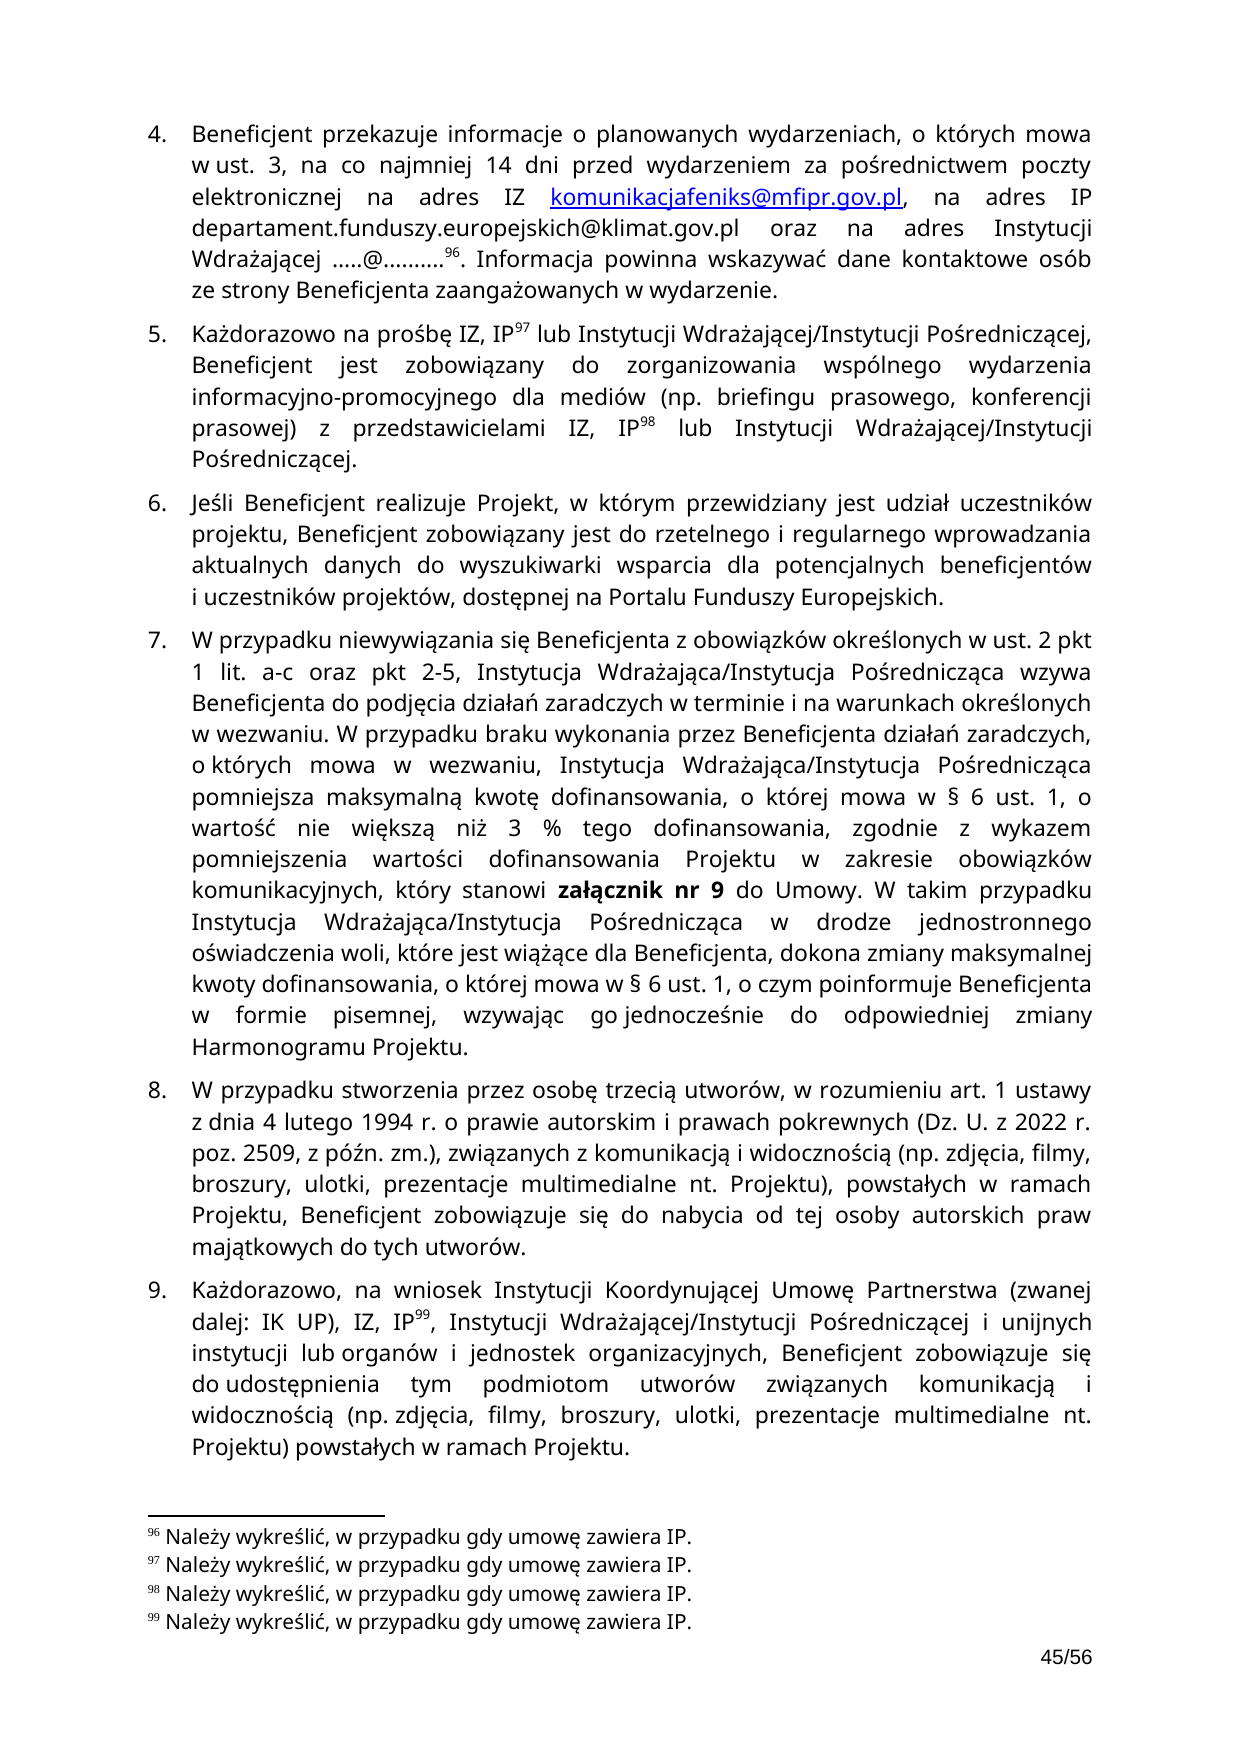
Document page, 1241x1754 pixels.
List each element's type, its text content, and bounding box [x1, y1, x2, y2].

list W przypadku stworzenia przez osobę trzecią utworów, w rozumieniu art. 1 ustawy z dnia 4 lutego 1994 r. o prawie autorskim i prawach pokrewnych (Dz. U. z 2022 r. poz. 2509, z późn. zm.), związanych z komunikacją i widocznością (np. zdjęcia, filmy, broszury, ulotki, prezentacje multimedialne nt. Projektu), powstałych w ramach Projektu, Beneficjent zobowiązuje się do nabycia od tej osoby autorskich praw majątkowych do tych utworów. [148, 1074, 1092, 1262]
list Każdorazowo, na wniosek Instytucji Koordynującej Umowę Partnerstwa (zwanej dalej: IK UP), IZ, IP, Instytucji Wdrażającej/Instytucji Pośredniczącej i unijnych instytucji lub organów i jednostek organizacyjnych, Beneficjent zobowiązuje się do udostępnienia tym podmiotom utworów związanych komunikacją i widocznością (np. zdjęcia, filmy, broszury, ulotki, prezentacje multimedialne nt. Projektu) powstałych w ramach Projektu. [148, 1274, 1092, 1462]
list Beneficjent przekazuje informacje o planowanych wydarzeniach, o których mowa w ust. 3, na co najmniej 14 dni przed wydarzeniem za pośrednictwem poczty elektronicznej na adres IZ komunikacjafeniks@mfipr.gov.pl, na adres IP departament.funduszy.europejskich@klimat.gov.pl oraz na adres Instytucji Wdrażającej …..@........... Informacja powinna wskazywać dane kontaktowe osób ze strony Beneficjenta zaangażowanych w wydarzenie. [148, 118, 1092, 306]
list Każdorazowo na prośbę IZ, IP lub Instytucji Wdrażającej/Instytucji Pośredniczącej, Beneficjent jest zobowiązany do zorganizowania wspólnego wydarzenia informacyjno-promocyjnego dla mediów (np. briefingu prasowego, konferencji prasowej) z przedstawicielami IZ, IP lub Instytucji Wdrażającej/Instytucji Pośredniczącej. [148, 318, 1092, 474]
list W przypadku niewywiązania się Beneficjenta z obowiązków określonych w ust. 2 pkt 1 lit. a-c oraz pkt 2-5, Instytucja Wdrażająca/Instytucja Pośrednicząca wzywa Beneficjenta do podjęcia działań zaradczych w terminie i na warunkach określonych w wezwaniu. W przypadku braku wykonania przez Beneficjenta działań zaradczych, o których mowa w wezwaniu, Instytucja Wdrażająca/Instytucja Pośrednicząca pomniejsza maksymalną kwotę dofinansowania, o której mowa w § 6 ust. 1, o wartość nie większą niż 3 % tego dofinansowania, zgodnie z wykazem pomniejszenia wartości dofinansowania Projektu w zakresie obowiązków komunikacyjnych, który stanowi załącznik nr 9 do Umowy. W takim przypadku Instytucja Wdrażająca/Instytucja Pośrednicząca w drodze jednostronnego oświadczenia woli, które jest wiążące dla Beneficjenta, dokona zmiany maksymalnej kwoty dofinansowania, o której mowa w § 6 ust. 1, o czym poinformuje Beneficjenta w formie pisemnej, wzywając go jednocześnie do odpowiedniej zmiany Harmonogramu Projektu. [148, 624, 1092, 1062]
list Jeśli Beneficjent realizuje Projekt, w którym przewidziany jest udział uczestników projektu, Beneficjent zobowiązany jest do rzetelnego i regularnego wprowadzania aktualnych danych do wyszukiwarki wsparcia dla potencjalnych beneficjentów i uczestników projektów, dostępnej na Portalu Funduszy Europejskich. [148, 487, 1092, 612]
